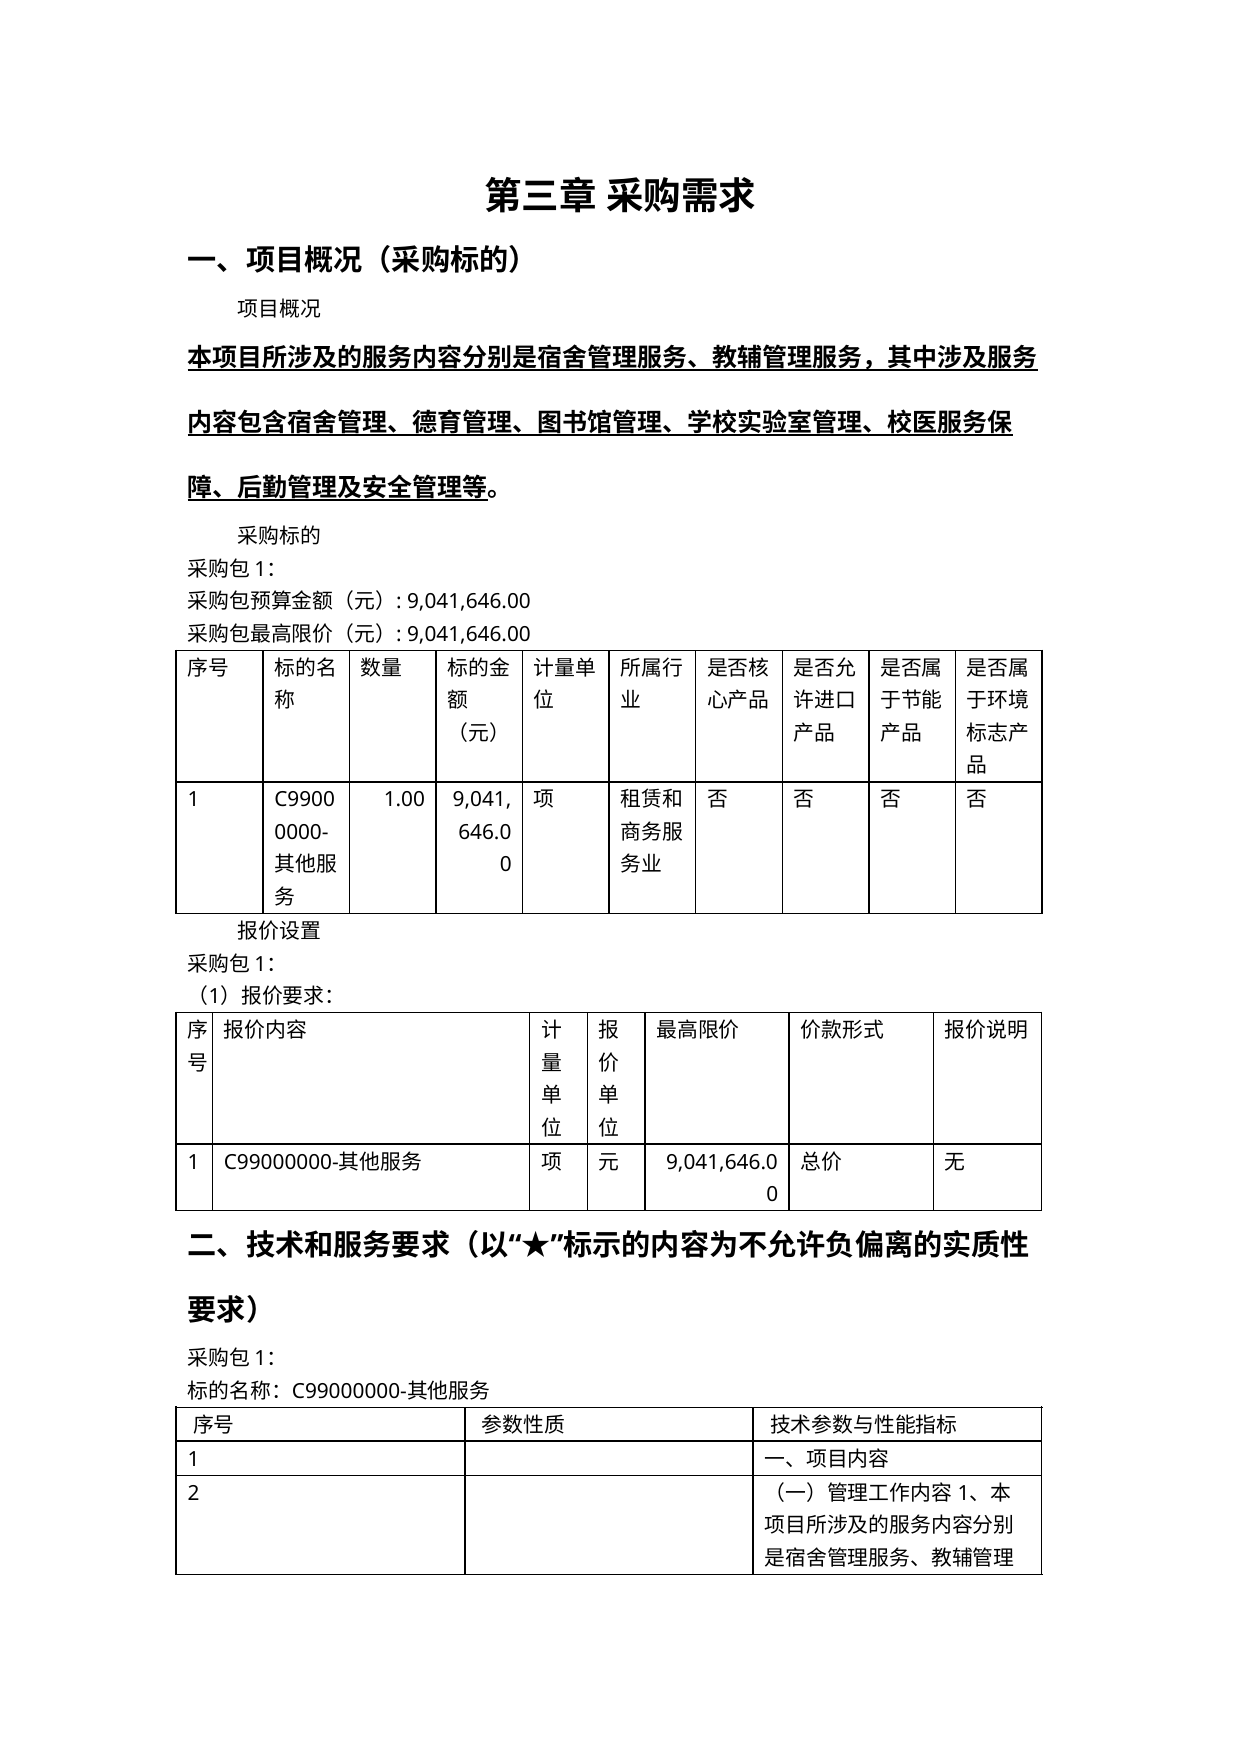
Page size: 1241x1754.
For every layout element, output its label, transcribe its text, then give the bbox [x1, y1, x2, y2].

table_cell 一、项目内容 [754, 1442, 1041, 1474]
table_cell 否 [956, 783, 1041, 913]
table_cell C99000000-其他服务 [213, 1145, 529, 1210]
table_header 计量单位 [530, 1013, 587, 1143]
table_cell 无 [934, 1145, 1041, 1210]
table_cell 2 [177, 1476, 464, 1573]
table_cell 否 [783, 783, 868, 913]
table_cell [754, 1476, 1041, 1573]
table_header 报价内容 [213, 1013, 529, 1143]
table_header 是否允许进口产品 [783, 651, 868, 781]
table_cell 1 [177, 783, 262, 913]
table_header 序号 [177, 651, 262, 781]
text 第三章 采购需求 [187, 162, 1053, 227]
text 本项目所涉及的服务内容分别是宿舍管理服务、教辅管理服务，其中涉及服务内容包含宿舍管理、德育管理、图书馆管理、学校实验室管理、校医服务保障、后勤管理及安全管理等。 [187, 324, 1053, 519]
table_cell [466, 1442, 752, 1474]
table_header 标的名称 [264, 651, 349, 781]
text 项目概况 [187, 292, 1053, 324]
table_header 所属行业 [610, 651, 695, 781]
text 采购包1： [187, 947, 1053, 979]
text 标的名称：C99000000-其他服务 [187, 1374, 1053, 1406]
table_header 是否属于环境标志产品 [956, 651, 1041, 781]
table_cell 1.00 [350, 783, 435, 913]
table_header 报价单位 [588, 1013, 644, 1143]
text 一、项目概况（采购标的） [187, 227, 1053, 292]
table_header 标的金额 （元） [437, 651, 522, 781]
table_cell 1 [177, 1442, 464, 1474]
table_header 报价说明 [934, 1013, 1041, 1143]
table_header 参数性质 [466, 1408, 752, 1440]
text 二、技术和服务要求（以“★”标示的内容为不允许负偏离的实质性要求） [187, 1211, 1053, 1341]
table_cell 9,041,646.00 [437, 783, 522, 913]
text 采购标的 [187, 519, 1053, 552]
text （1）报价要求： [187, 979, 1053, 1012]
table_header 技术参数与性能指标 [754, 1408, 1041, 1440]
table_cell 项 [523, 783, 608, 913]
table_cell 1 [177, 1145, 212, 1210]
table_header 序号 [177, 1013, 212, 1143]
table_header 数量 [350, 651, 435, 781]
table_cell 租赁和商务服务业 [610, 783, 695, 913]
table_cell 元 [588, 1145, 644, 1210]
text 采购包预算金额（元）: 9,041,646.00 [187, 584, 1053, 617]
table_cell 否 [696, 783, 782, 913]
table_header 序号 [177, 1408, 464, 1440]
table_cell 项 [530, 1145, 587, 1210]
table_header 是否属于节能产品 [870, 651, 955, 781]
table_header 计量单位 [523, 651, 608, 781]
table_cell 总价 [790, 1145, 933, 1210]
table_header 是否核心产品 [696, 651, 782, 781]
text 采购包1： [187, 1341, 1053, 1374]
text 采购包最高限价（元）: 9,041,646.00 [187, 617, 1053, 649]
table_cell [466, 1476, 752, 1573]
table_cell 9,041,646.00 [646, 1145, 788, 1210]
table_cell 否 [870, 783, 955, 913]
text 报价设置 [187, 914, 1053, 947]
text 采购包1： [187, 552, 1053, 584]
table_header 价款形式 [790, 1013, 933, 1143]
table_header 最高限价 [646, 1013, 788, 1143]
table_cell C99000000-其他服务 [264, 783, 349, 913]
